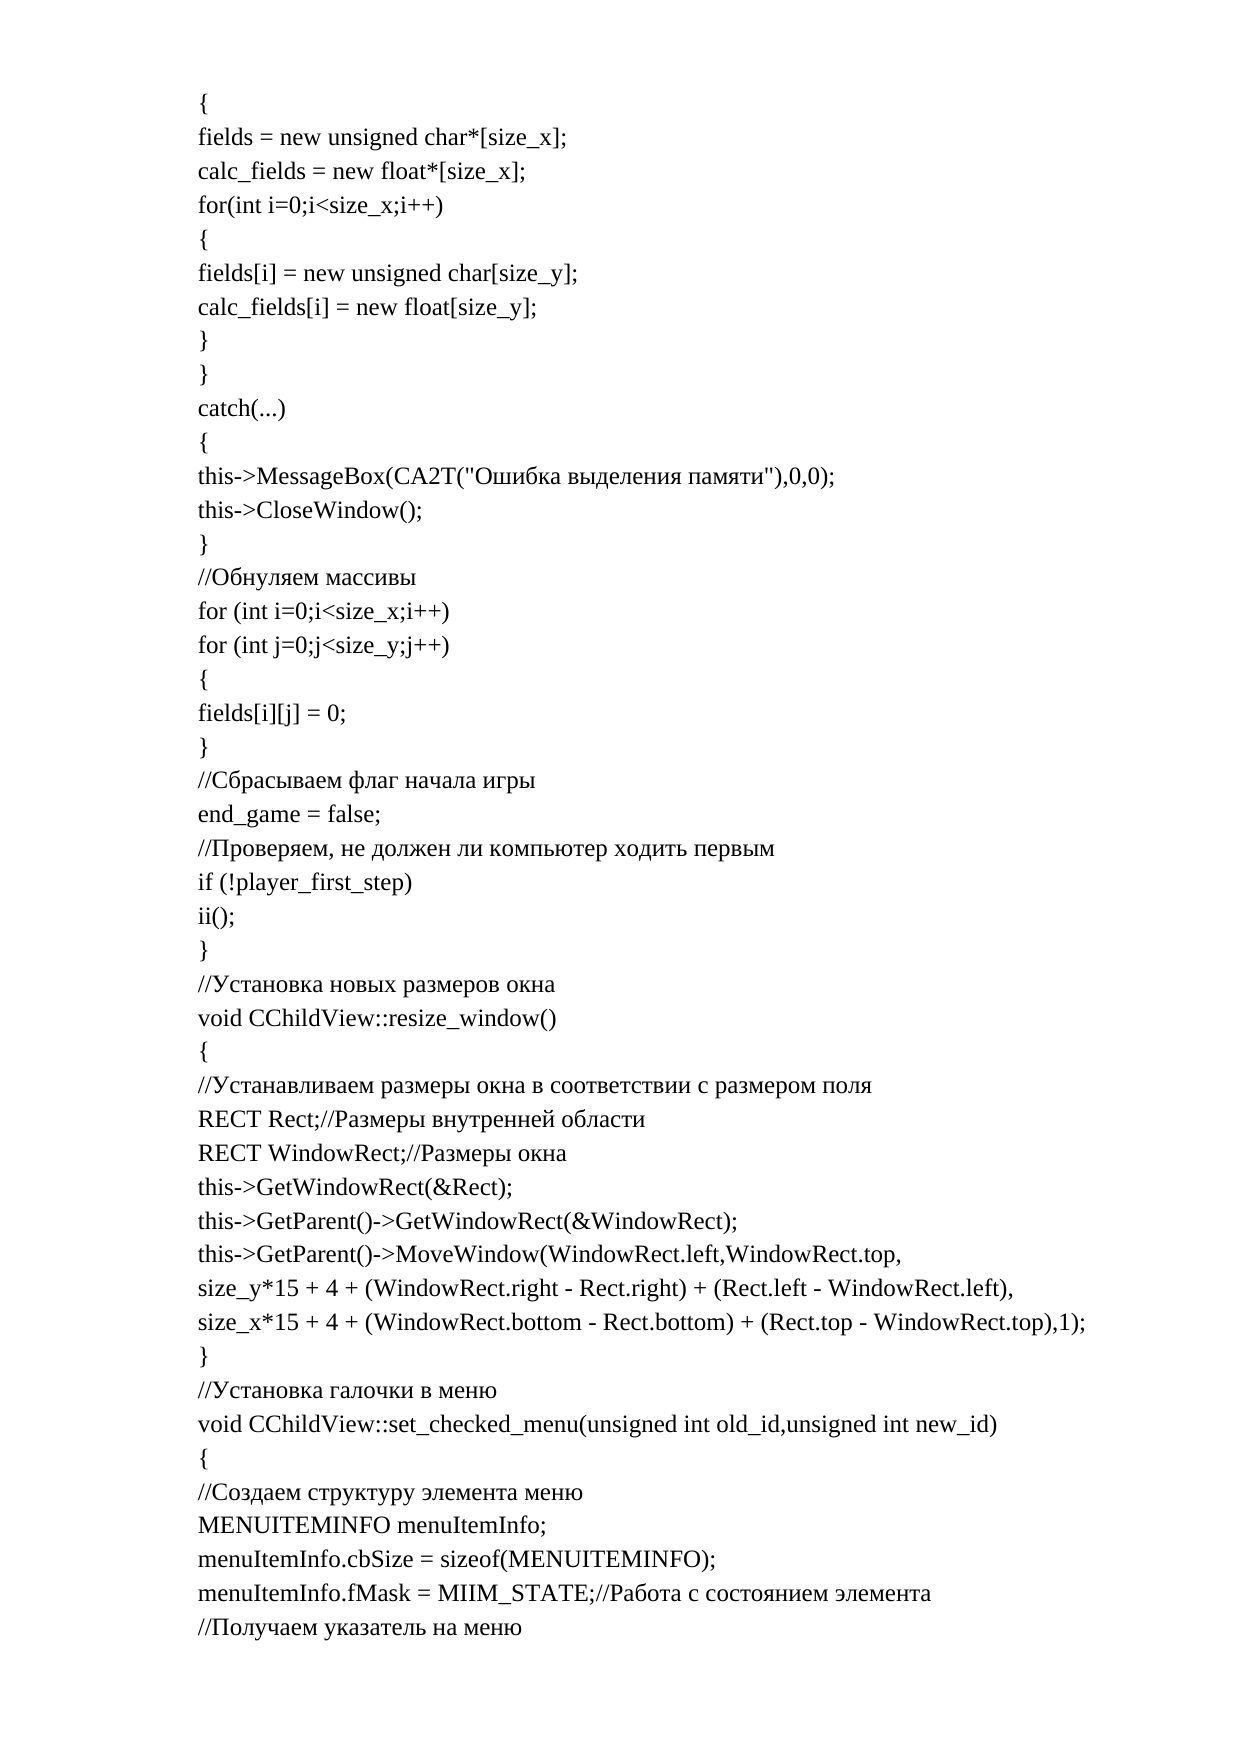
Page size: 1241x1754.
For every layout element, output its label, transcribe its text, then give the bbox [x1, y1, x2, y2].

text menuItemInfo.cbSize = sizeof(MENUITEMINFO); [148, 1544, 1152, 1573]
text } [148, 529, 1152, 557]
text calc_fields = new float*[size_x]; [148, 156, 1152, 185]
text this->GetParent()->GetWindowRect(&WindowRect); [148, 1206, 1152, 1234]
text //Обнуляем массивы [148, 562, 1152, 591]
text fields = new unsigned char*[size_x]; [148, 122, 1152, 151]
text ii(); [148, 901, 1152, 930]
text RECT Rect;//Размеры внутренней области [148, 1104, 1152, 1133]
text fields[i] = new unsigned char[size_y]; [148, 258, 1152, 287]
text calc_fields[i] = new float[size_y]; [148, 292, 1152, 320]
text { [148, 1443, 1152, 1471]
text RECT WindowRect;//Размеры окна [148, 1138, 1152, 1167]
text } [148, 326, 1152, 354]
text } [148, 359, 1152, 388]
text menuItemInfo.fMask = MIIM_STATE;//Работа с состоянием элемента [148, 1578, 1152, 1607]
text this->MessageBox(CA2T("Ошибка выделения памяти"),0,0); [148, 461, 1152, 490]
text { [148, 88, 1152, 117]
text size_x*15 + 4 + (WindowRect.bottom - Rect.bottom) + (Rect.top - WindowRect.top),1); [148, 1307, 1152, 1336]
text for(int i=0;i<size_x;i++) [148, 190, 1152, 219]
text //Получаем указатель на меню [148, 1612, 1152, 1641]
text end_game = false; [148, 799, 1152, 828]
text { [148, 427, 1152, 456]
text void CChildView::resize_window() [148, 1003, 1152, 1031]
text //Установка новых размеров окна [148, 969, 1152, 997]
text this->CloseWindow(); [148, 495, 1152, 523]
text //Проверяем, не должен ли компьютер ходить первым [148, 833, 1152, 862]
text size_y*15 + 4 + (WindowRect.right - Rect.right) + (Rect.left - WindowRect.left), [148, 1273, 1152, 1302]
text this->GetWindowRect(&Rect); [148, 1172, 1152, 1201]
text catch(...) [148, 393, 1152, 422]
text //Сбрасываем флаг начала игры [148, 766, 1152, 794]
text this->GetParent()->MoveWindow(WindowRect.left,WindowRect.top, [148, 1239, 1152, 1268]
text MENUITEMINFO menuItemInfo; [148, 1510, 1152, 1539]
text for (int i=0;i<size_x;i++) [148, 596, 1152, 625]
text //Создаем структуру элемента меню [148, 1477, 1152, 1505]
text void CChildView::set_chеcked_menu(unsigned int old_id,unsigned int new_id) [148, 1409, 1152, 1438]
text { [148, 664, 1152, 693]
text for (int j=0;j<size_y;j++) [148, 630, 1152, 659]
text { [148, 224, 1152, 253]
text } [148, 732, 1152, 761]
text } [148, 1341, 1152, 1370]
text } [148, 935, 1152, 964]
text if (!player_first_step) [148, 867, 1152, 896]
text //Устанавливаем размеры окна в соответствии с размером поля [148, 1070, 1152, 1099]
text { [148, 1036, 1152, 1065]
text fields[i][j] = 0; [148, 698, 1152, 727]
text //Установка галочки в меню [148, 1375, 1152, 1404]
